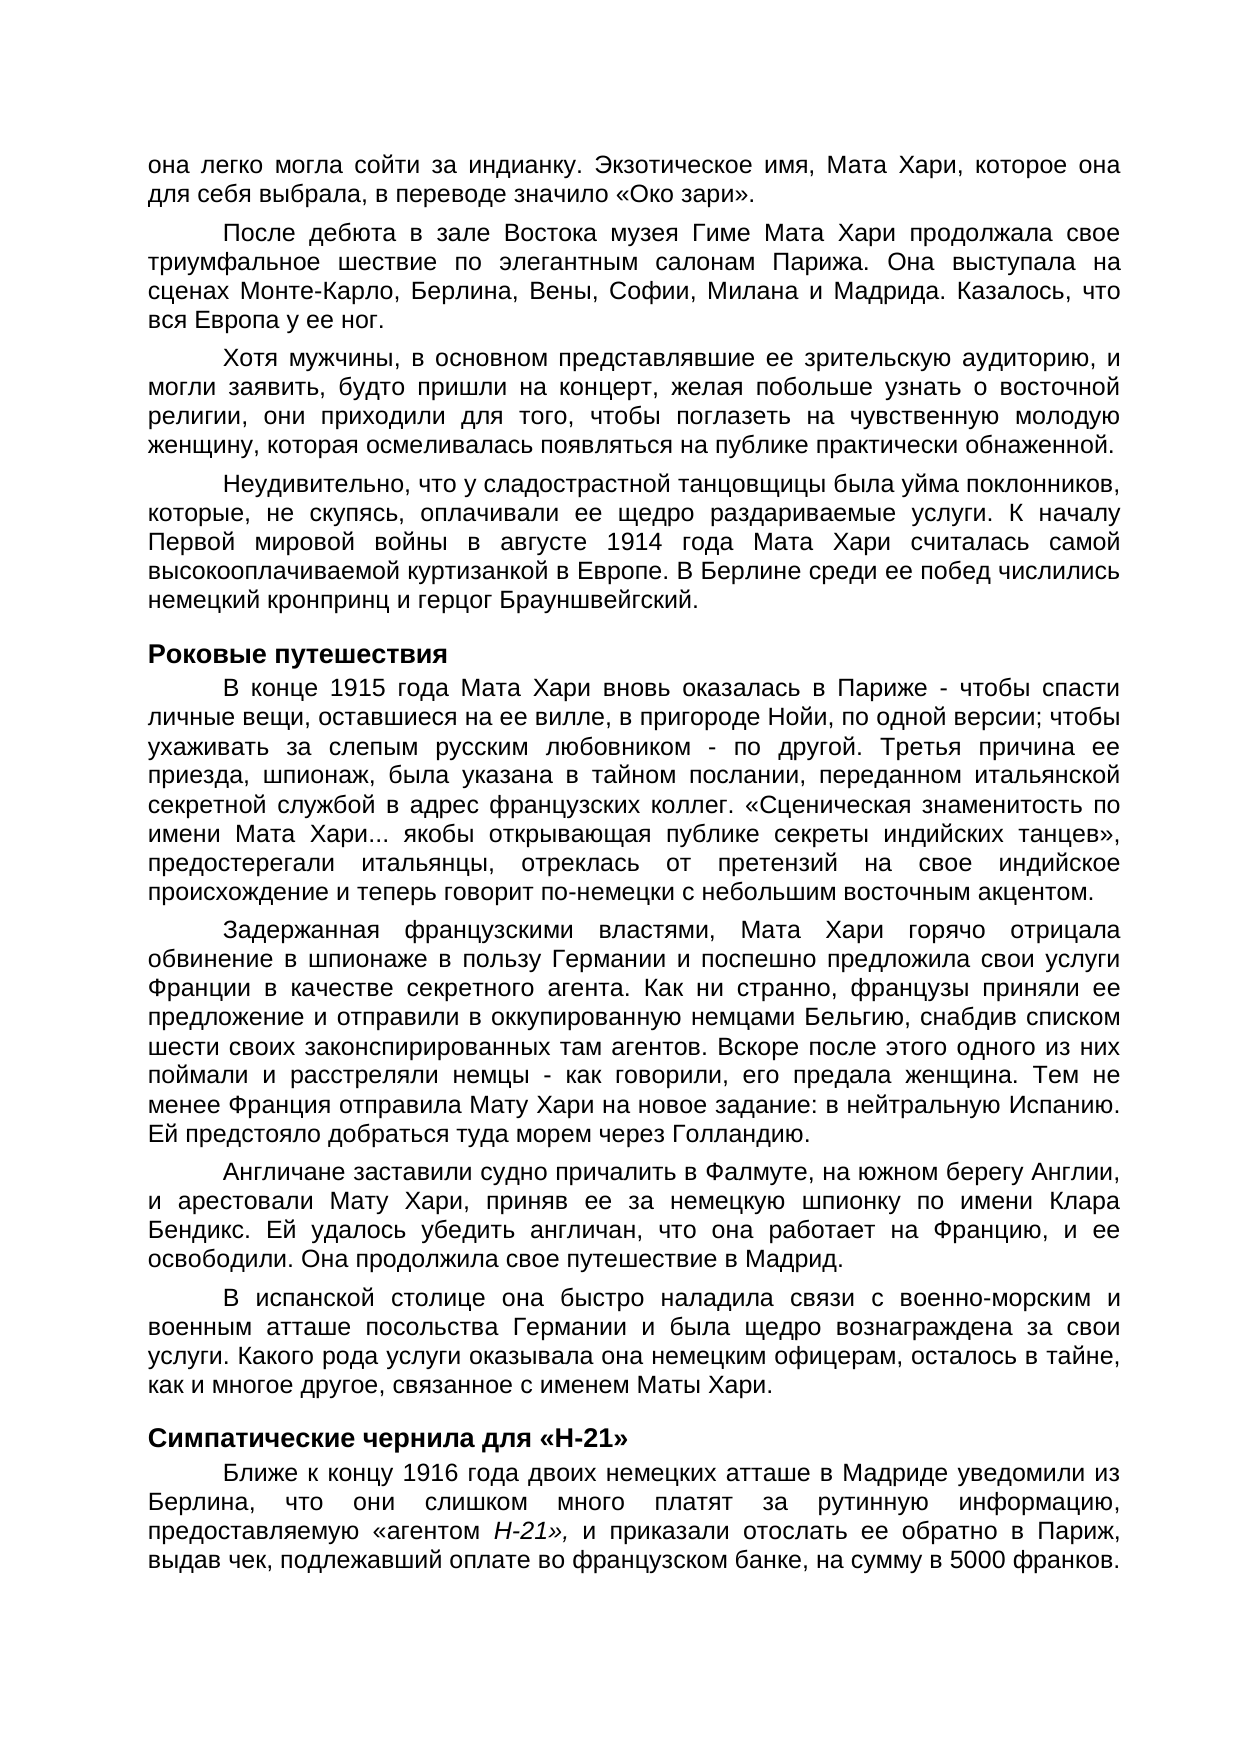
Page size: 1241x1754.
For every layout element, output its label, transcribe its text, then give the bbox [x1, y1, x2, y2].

text Англичане заставили судно причалить в Фалмуте, на южном берегу Англии, и арестовали Мату Хари, приняв ее за немецкую шпионку по имени Клара Бендикс. Ей удалось убедить англичан, что она работает на Францию, и ее освободили. Она продолжила свое путешествие в Мадрид. [148, 1157, 1122, 1273]
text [148, 1458, 1122, 1574]
text Хотя мужчины, в основном представлявшие ее зрительскую аудиторию, и могли заявить, будто пришли на концерт, желая побольше узнать о восточной религии, они приходили для того, чтобы поглазеть на чувственную молодую женщину, которая осмеливалась появляться на публике практически обнаженной. [148, 343, 1122, 459]
text После дебюта в зале Востока музея Гиме Мата Хари продолжала свое триумфальное шествие по элегантным салонам Парижа. Она выступала на сценах Монте-Карло, Берлина, Вены, Софии, Милана и Мадрида. Казалось, что вся Европа у ее ног. [148, 217, 1122, 334]
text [148, 150, 1122, 208]
text Неудивительно, что у сладострастной танцовщицы была уйма поклонников, которые, не скупясь, оплачивали ее щедро раздариваемые услуги. К началу Первой мировой войны в августе 1914 года Мата Хари считалась самой высокооплачиваемой куртизанкой в Европе. В Берлине среди ее побед числились немецкий кронпринц и герцог Брауншвейгский. [148, 469, 1122, 614]
subtitle Симпатические чернила для «Н-21» [148, 1422, 1122, 1453]
text Задержанная французскими властями, Мата Хари горячо отрицала обвинение в шпионаже в пользу Германии и поспешно предложила свои услуги Франции в качестве секретного агента. Как ни странно, французы приняли ее предложение и отправили в оккупированную немцами Бельгию, снабдив списком шести своих законспирированных там агентов. Вскоре после этого одного из них поймали и расстреляли немцы - как говорили, его предала женщина. Тем не менее Франция отправила Мату Хари на новое задание: в нейтральную Испанию. Ей предстояло добраться туда морем через Голландию. [148, 915, 1122, 1148]
text В конце 1915 года Мата Хари вновь оказалась в Париже - чтобы спасти личные вещи, оставшиеся на ее вилле, в пригороде Нойи, по одной версии; чтобы ухаживать за слепым русским любовником - по другой. Третья причина ее приезда, шпионаж, была указана в тайном послании, переданном итальянской секретной службой в адрес французских коллег. «Сценическая знаменитость по имени Мата Хари... якобы открывающая публике секреты индийских танцев», предостерегали итальянцы, отреклась от претензий на свое индийское происхождение и теперь говорит по-немецки с небольшим восточным акцентом. [148, 673, 1122, 906]
text В испанской столице она быстро наладила связи с военно-морским и военным атташе посольства Германии и была щедро вознаграждена за свои услуги. Какого рода услуги оказывала она немецким офицерам, осталось в тайне, как и многое другое, связанное с именем Маты Хари. [148, 1283, 1122, 1399]
subtitle Роковые путешествия [148, 637, 1122, 668]
